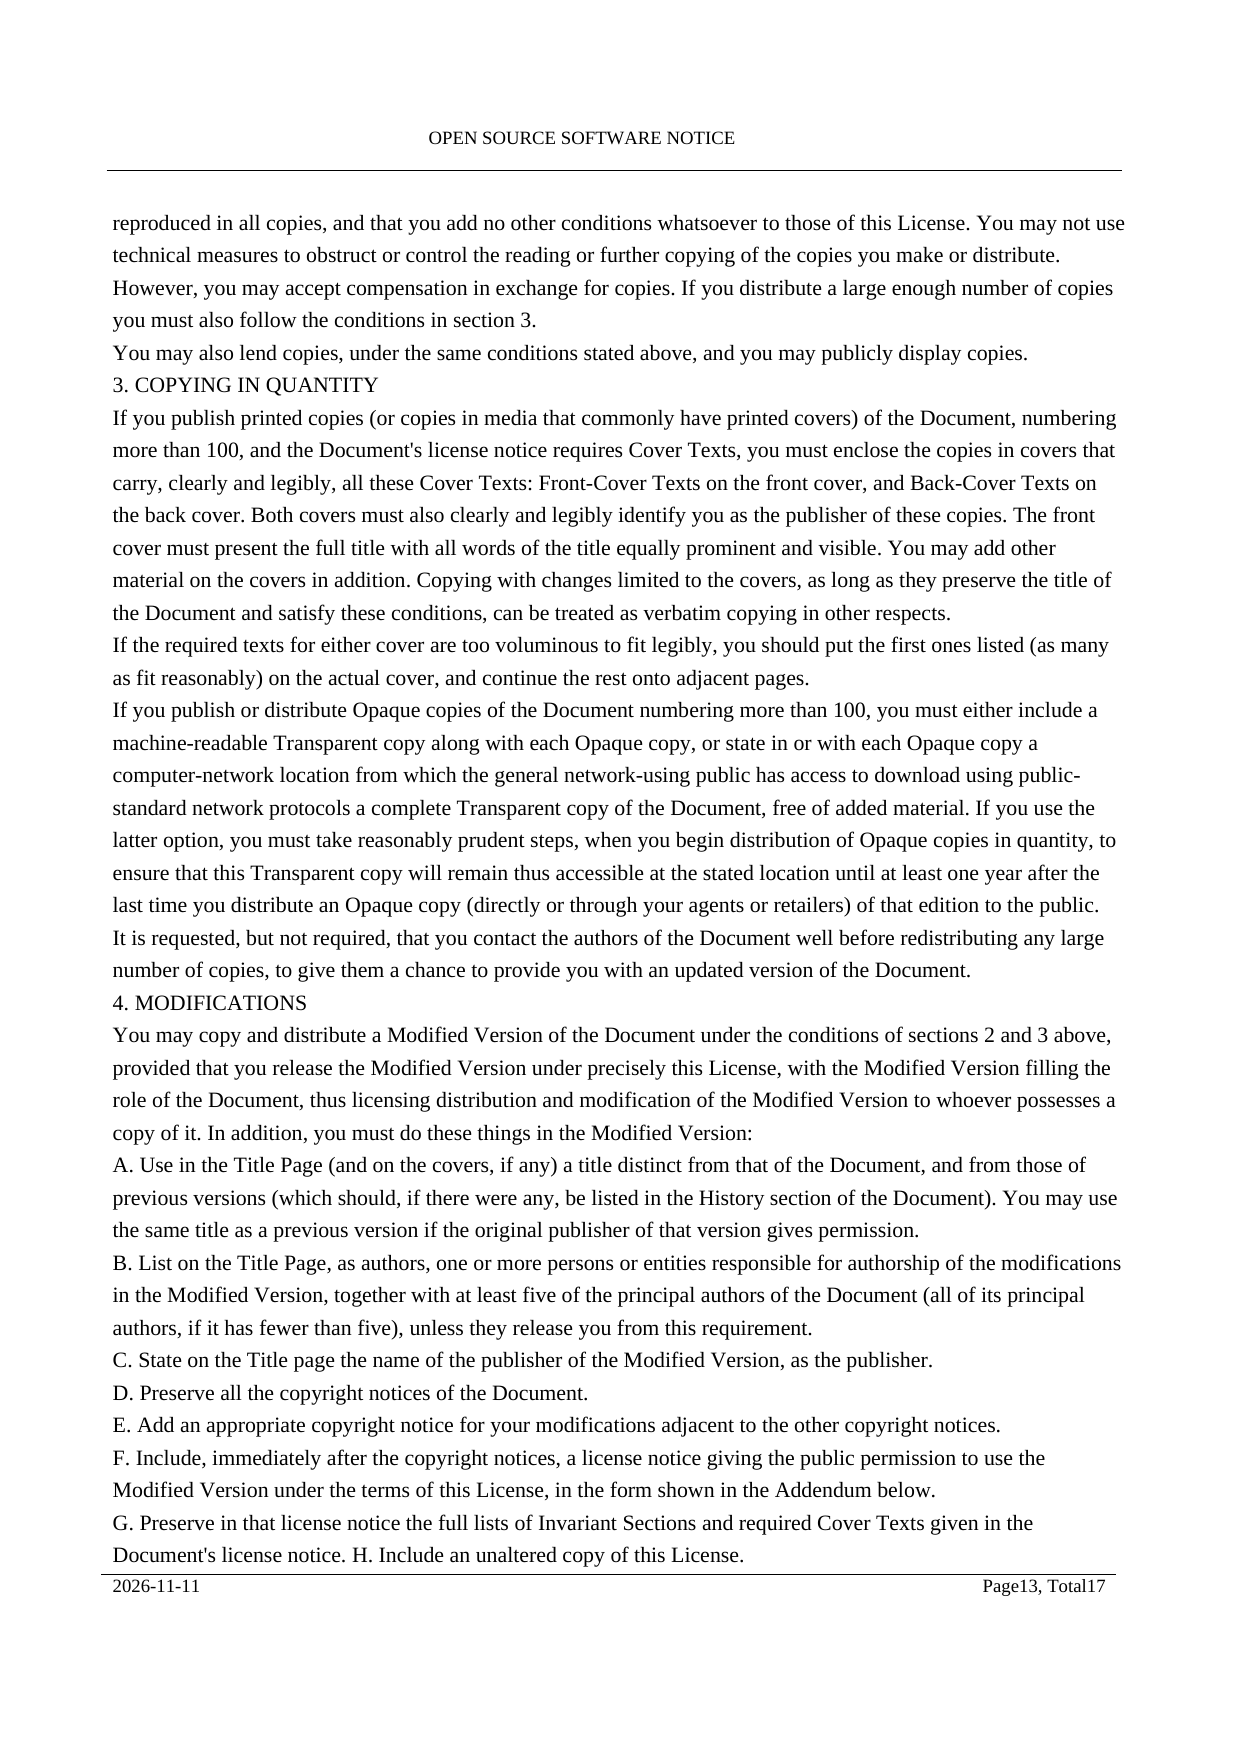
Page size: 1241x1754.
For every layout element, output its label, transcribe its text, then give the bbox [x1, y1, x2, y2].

text 4. MODIFICATIONS [112, 986, 1128, 1019]
text It is requested, but not required, that you contact the authors of the Document well before redistributing any large number of copies, to give them a chance to provide you with an updated version of the Document. [112, 921, 1128, 986]
text You may copy and distribute a Modified Version of the Document under the conditions of sections 2 and 3 above, provided that you release the Modified Version under precisely this License, with the Modified Version filling the role of the Document, thus licensing distribution and modification of the Modified Version to whoever possesses a copy of it. In addition, you must do these things in the Modified Version: [112, 1019, 1128, 1149]
text 3. COPYING IN QUANTITY [112, 369, 1128, 401]
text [112, 206, 1128, 336]
text A. Use in the Title Page (and on the covers, if any) a title distinct from that of the Document, and from those of previous versions (which should, if there were any, be listed in the History section of the Document). You may use the same title as a previous version if the original publisher of that version gives permission. [112, 1149, 1128, 1246]
text B. List on the Title Page, as authors, one or more persons or entities responsible for authorship of the modifications in the Modified Version, together with at least five of the principal authors of the Document (all of its principal authors, if it has fewer than five), unless they release you from this requirement. [112, 1246, 1128, 1344]
text You may also lend copies, under the same conditions stated above, and you may publicly display copies. [112, 336, 1128, 369]
text G. Preserve in that license notice the full lists of Invariant Sections and required Cover Texts given in the Document's license notice. H. Include an unaltered copy of this License. [112, 1506, 1128, 1571]
text D. Preserve all the copyright notices of the Document. [112, 1376, 1128, 1409]
text F. Include, immediately after the copyright notices, a license notice giving the public permission to use the Modified Version under the terms of this License, in the form shown in the Addendum below. [112, 1441, 1128, 1506]
text E. Add an appropriate copyright notice for your modifications adjacent to the other copyright notices. [112, 1409, 1128, 1441]
text C. State on the Title page the name of the publisher of the Modified Version, as the publisher. [112, 1344, 1128, 1376]
text If you publish printed copies (or copies in media that commonly have printed covers) of the Document, numbering more than 100, and the Document's license notice requires Cover Texts, you must enclose the copies in covers that carry, clearly and legibly, all these Cover Texts: Front-Cover Texts on the front cover, and Back-Cover Texts on the back cover. Both covers must also clearly and legibly identify you as the publisher of these copies. The front cover must present the full title with all words of the title equally prominent and visible. You may add other material on the covers in addition. Copying with changes limited to the covers, as long as they preserve the title of the Document and satisfy these conditions, can be treated as verbatim copying in other respects. [112, 401, 1128, 629]
text If the required texts for either cover are too voluminous to fit legibly, you should put the first ones listed (as many as fit reasonably) on the actual cover, and continue the rest onto adjacent pages. [112, 629, 1128, 694]
text If you publish or distribute Opaque copies of the Document numbering more than 100, you must either include a machine-readable Transparent copy along with each Opaque copy, or state in or with each Opaque copy a computer-network location from which the general network-using public has access to download using public-standard network protocols a complete Transparent copy of the Document, free of added material. If you use the latter option, you must take reasonably prudent steps, when you begin distribution of Opaque copies in quantity, to ensure that this Transparent copy will remain thus accessible at the stated location until at least one year after the last time you distribute an Opaque copy (directly or through your agents or retailers) of that edition to the public. [112, 694, 1128, 921]
